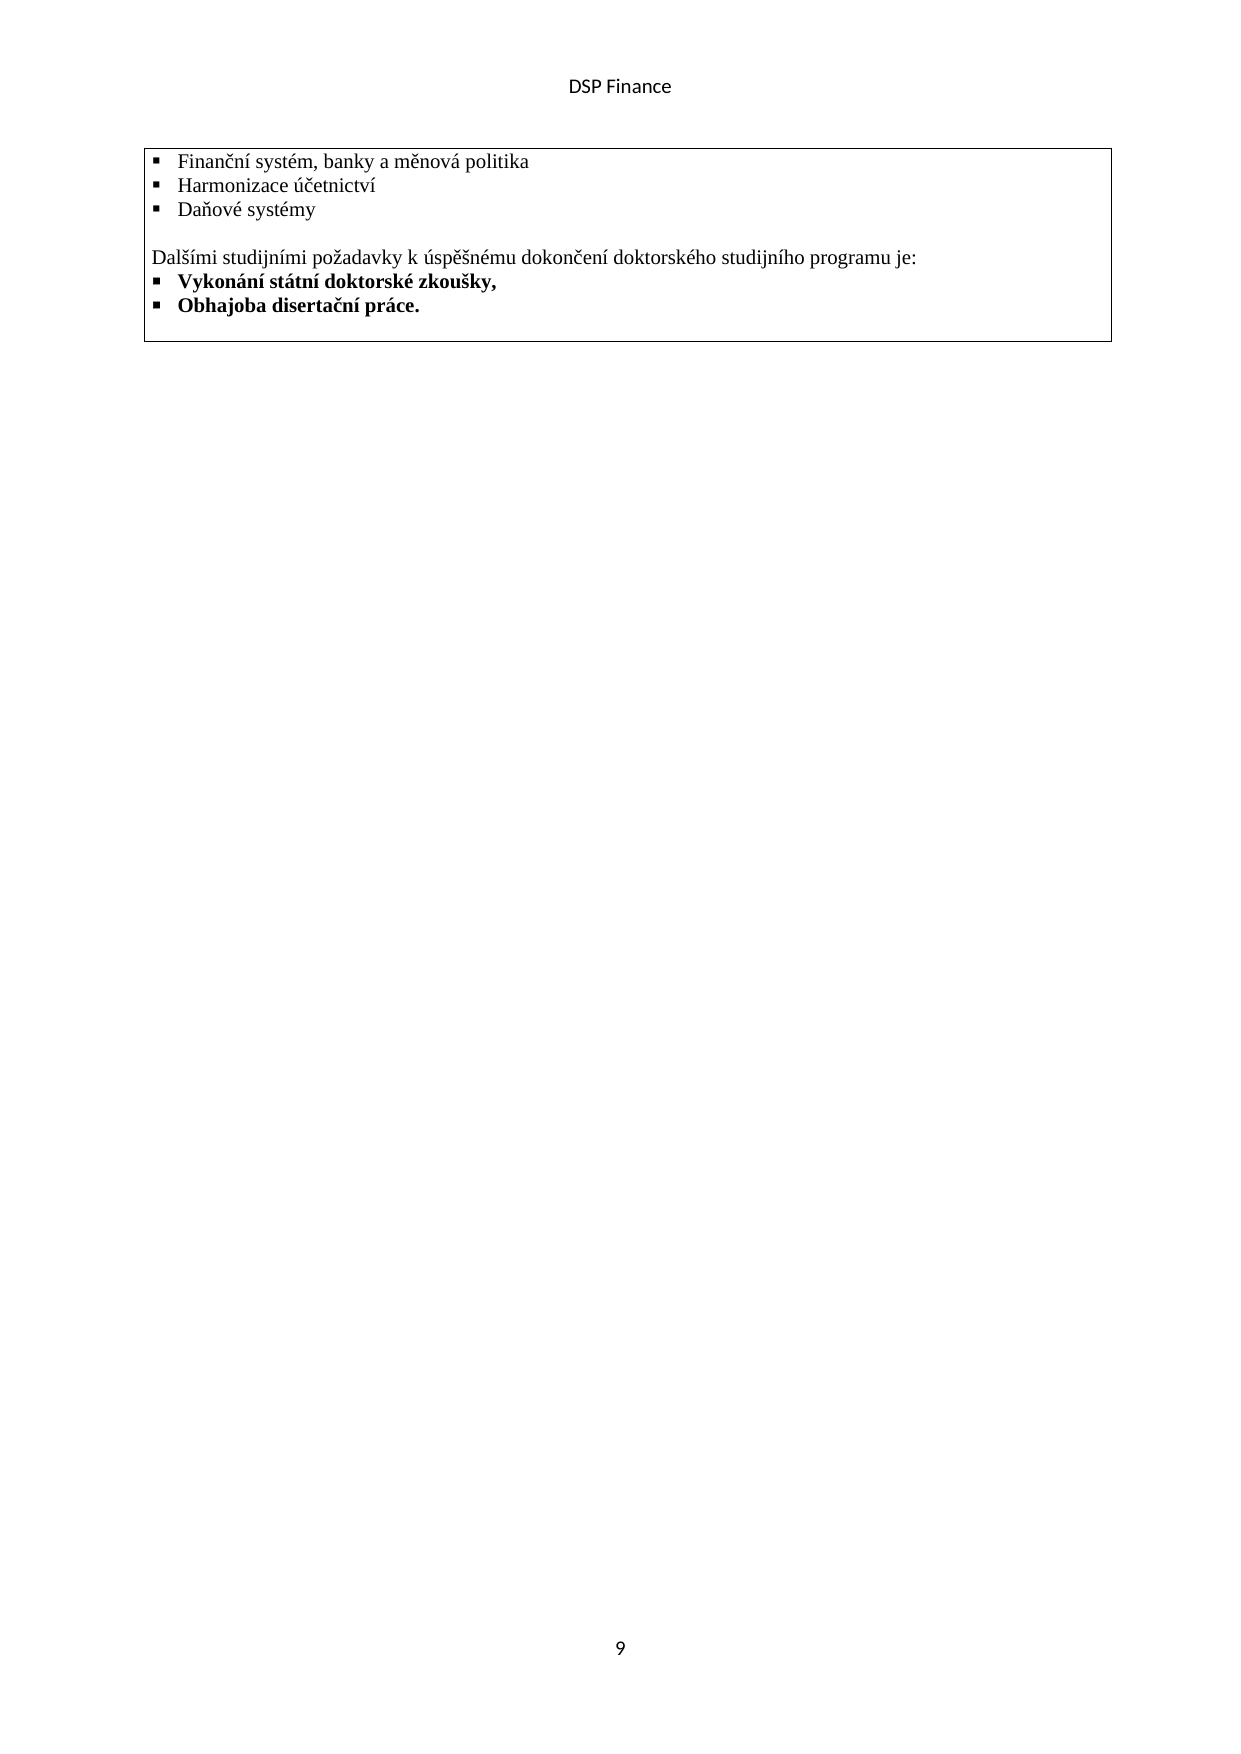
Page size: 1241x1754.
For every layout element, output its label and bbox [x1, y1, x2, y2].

table_cell [145, 149, 1111, 341]
